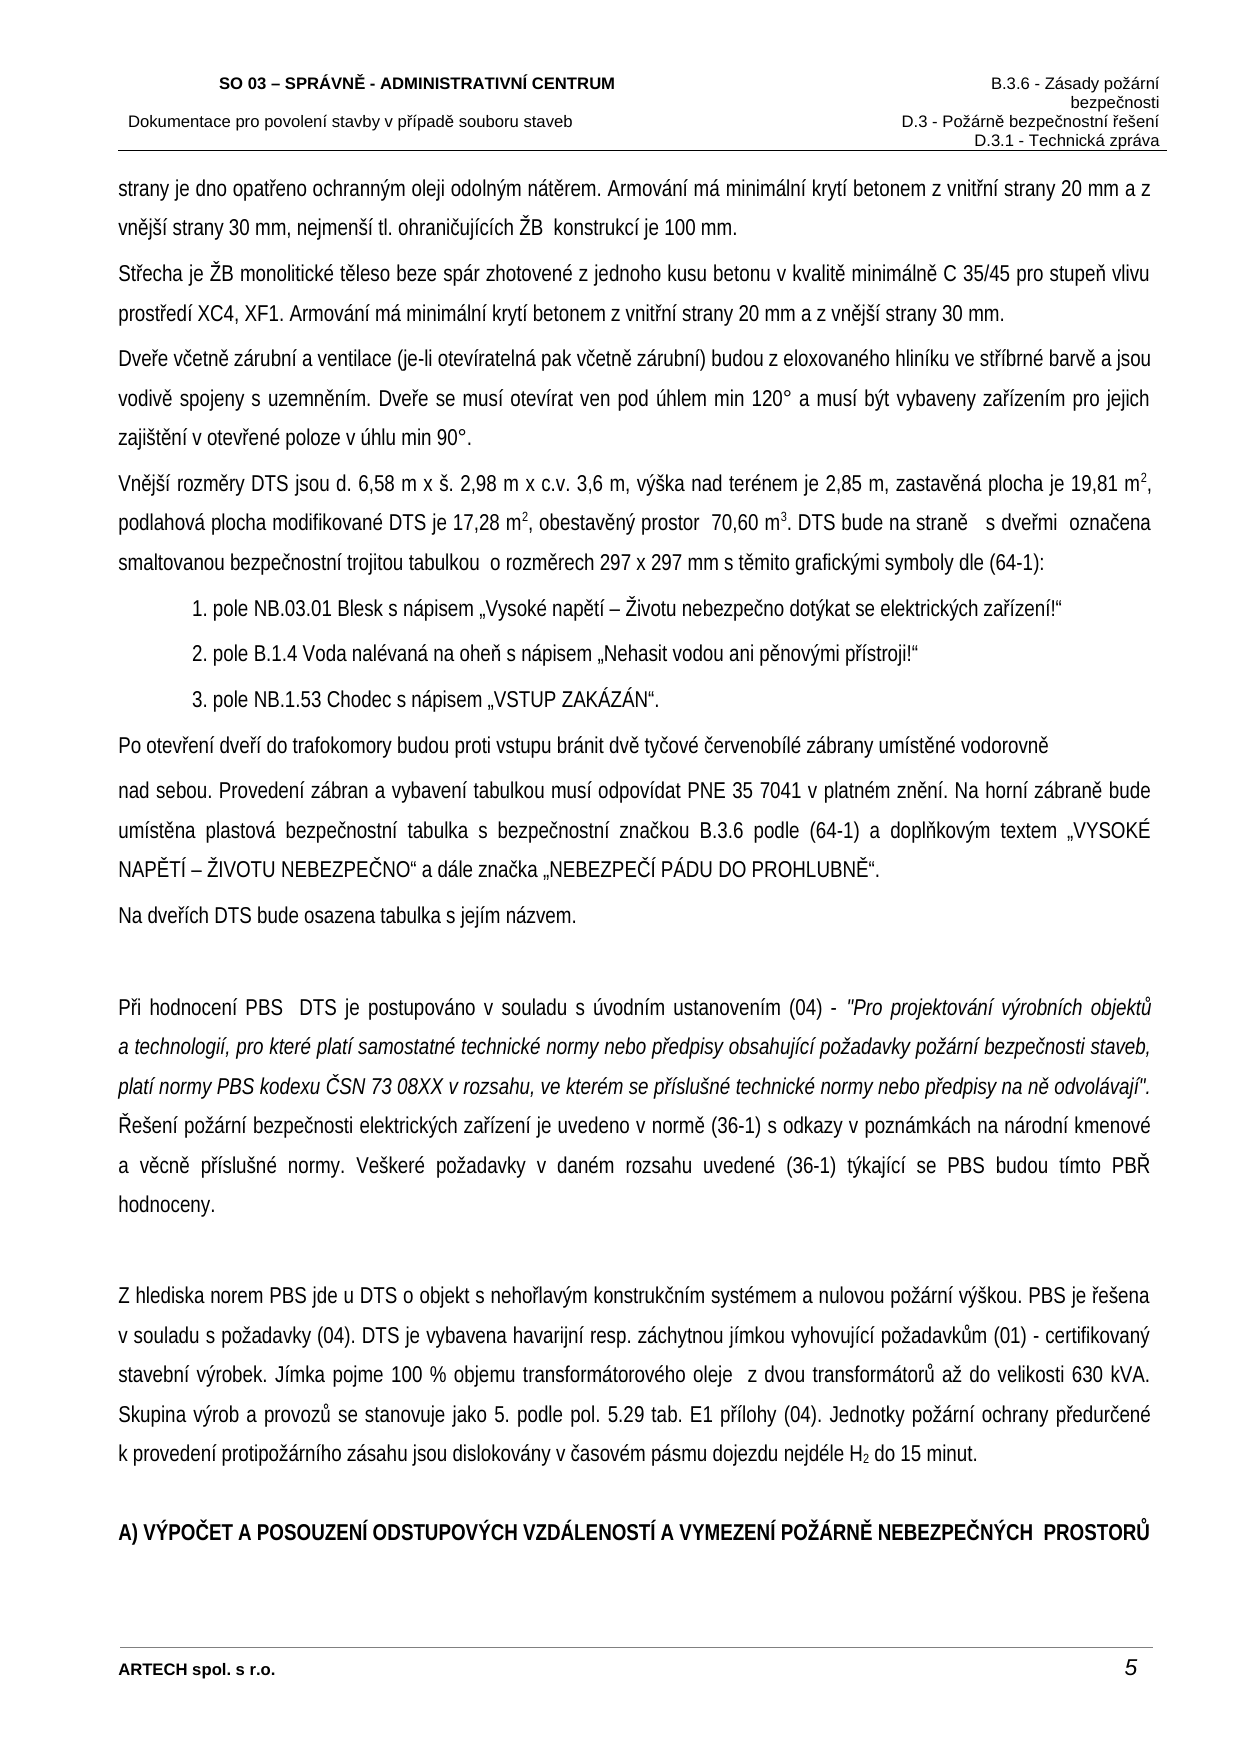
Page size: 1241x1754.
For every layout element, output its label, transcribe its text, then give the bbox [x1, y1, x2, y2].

text Při hodnocení PBS DTS je postupováno v souladu s úvodním ustanovením (04) - "Pro projektování výrobních objektů a technologií, pro které platí samostatné technické normy nebo předpisy obsahující požadavky požární bezpečnosti staveb, platí normy PBS kodexu ČSN 73 08XX v rozsahu, ve kterém se příslušné technické normy nebo předpisy na ně odvolávají". Řešení požární bezpečnosti elektrických zařízení je uvedeno v normě (36-1) s odkazy v poznámkách na národní kmenové a věcně příslušné normy. Veškeré požadavky v daném rozsahu uvedené (36-1) týkající se PBS budou tímto PBŘ hodnoceny. [118, 1073, 1152, 1296]
text nad sebou. Provedení zábran a vybavení tabulkou musí odpovídat PNE 35 7041 v platném znění. Na horní zábraně bude umístěna plastová bezpečnostní tabulka s bezpečnostní značkou B.3.6 podle (64-1) a doplňkovým textem „VYSOKÉ NAPĚTÍ – ŽIVOTU NEBEZPEČNO“ a dále značka „NEBEZPEČÍ PÁDU DO PROHLUBNĚ“. [118, 856, 1152, 962]
text Střecha je ŽB monolitické těleso beze spár zhotovené z jednoho kusu betonu v kvalitě minimálně C 35/45 pro stupeň vlivu prostředí XC4, XF1. Armování má minimální krytí betonem z vnitřní strany 20 mm a z vnější strany 30 mm. [118, 339, 1152, 405]
text 2. pole B.1.4 Voda nalévaná na oheň s nápisem „Nehasit vodou ani pěnovými přístroji!“ [192, 719, 1152, 746]
text 3. pole NB.1.53 Chodec s nápisem „VSTUP ZAKÁZÁN“. [192, 765, 1152, 791]
text 1. pole NB.03.01 Blesk s nápisem „Vysoké napětí – Životu nebezpečno dotýkat se elektrických zařízení!“ [192, 673, 1152, 700]
text Vnější rozměry DTS jsou d. 6,58 m x š. 2,98 m x c.v. 3,6 m, výška nad terénem je 2,85 m, zastavěná plocha je 19,81 m2, podlahová plocha modifikované DTS je 17,28 m2, obestavěný prostor 70,60 m3. DTS bude na straně s dveřmi označena smaltovanou bezpečnostní trojitou tabulkou o rozměrech 297 x 297 mm s těmito grafickými symboly dle (64-1): [118, 549, 1152, 654]
text Dveře včetně zárubní a ventilace (je-li otevíratelná pak včetně zárubní) budou z eloxovaného hliníku ve stříbrné barvě a jsou vodivě spojeny s uzemněním. Dveře se musí otevírat ven pod úhlem min 120° a musí být vybaveny zařízením pro jejich zajištění v otevřené poloze v úhlu min 90°. [118, 424, 1152, 529]
text Po otevření dveří do trafokomory budou proti vstupu bránit dvě tyčové červenobílé zábrany umístěné vodorovně [118, 811, 1152, 837]
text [118, 175, 1152, 319]
text Na dveřích DTS bude osazena tabulka s jejím názvem. [118, 981, 1152, 1007]
text Z hlediska norem PBS jde u DTS o objekt s nehořlavým konstrukčním systémem a nulovou požární výškou. PBS je řešena v souladu s požadavky (04). DTS je vybavena havarijní resp. záchytnou jímkou vyhovující požadavkům (01) - certifikovaný stavební výrobek. Jímka pojme 100 % objemu transformátorového oleje z dvou transformátorů až do velikosti 630 kVA. Skupina výrob a provozů se stanovuje jako 5. podle pol. 5.29 tab. E1 přílohy (04). Jednotky požární ochrany předurčené k provedení protipožárního zásahu jsou dislokovány v časovém pásmu dojezdu nejdéle H2 do 15 minut. [118, 1361, 1152, 1546]
